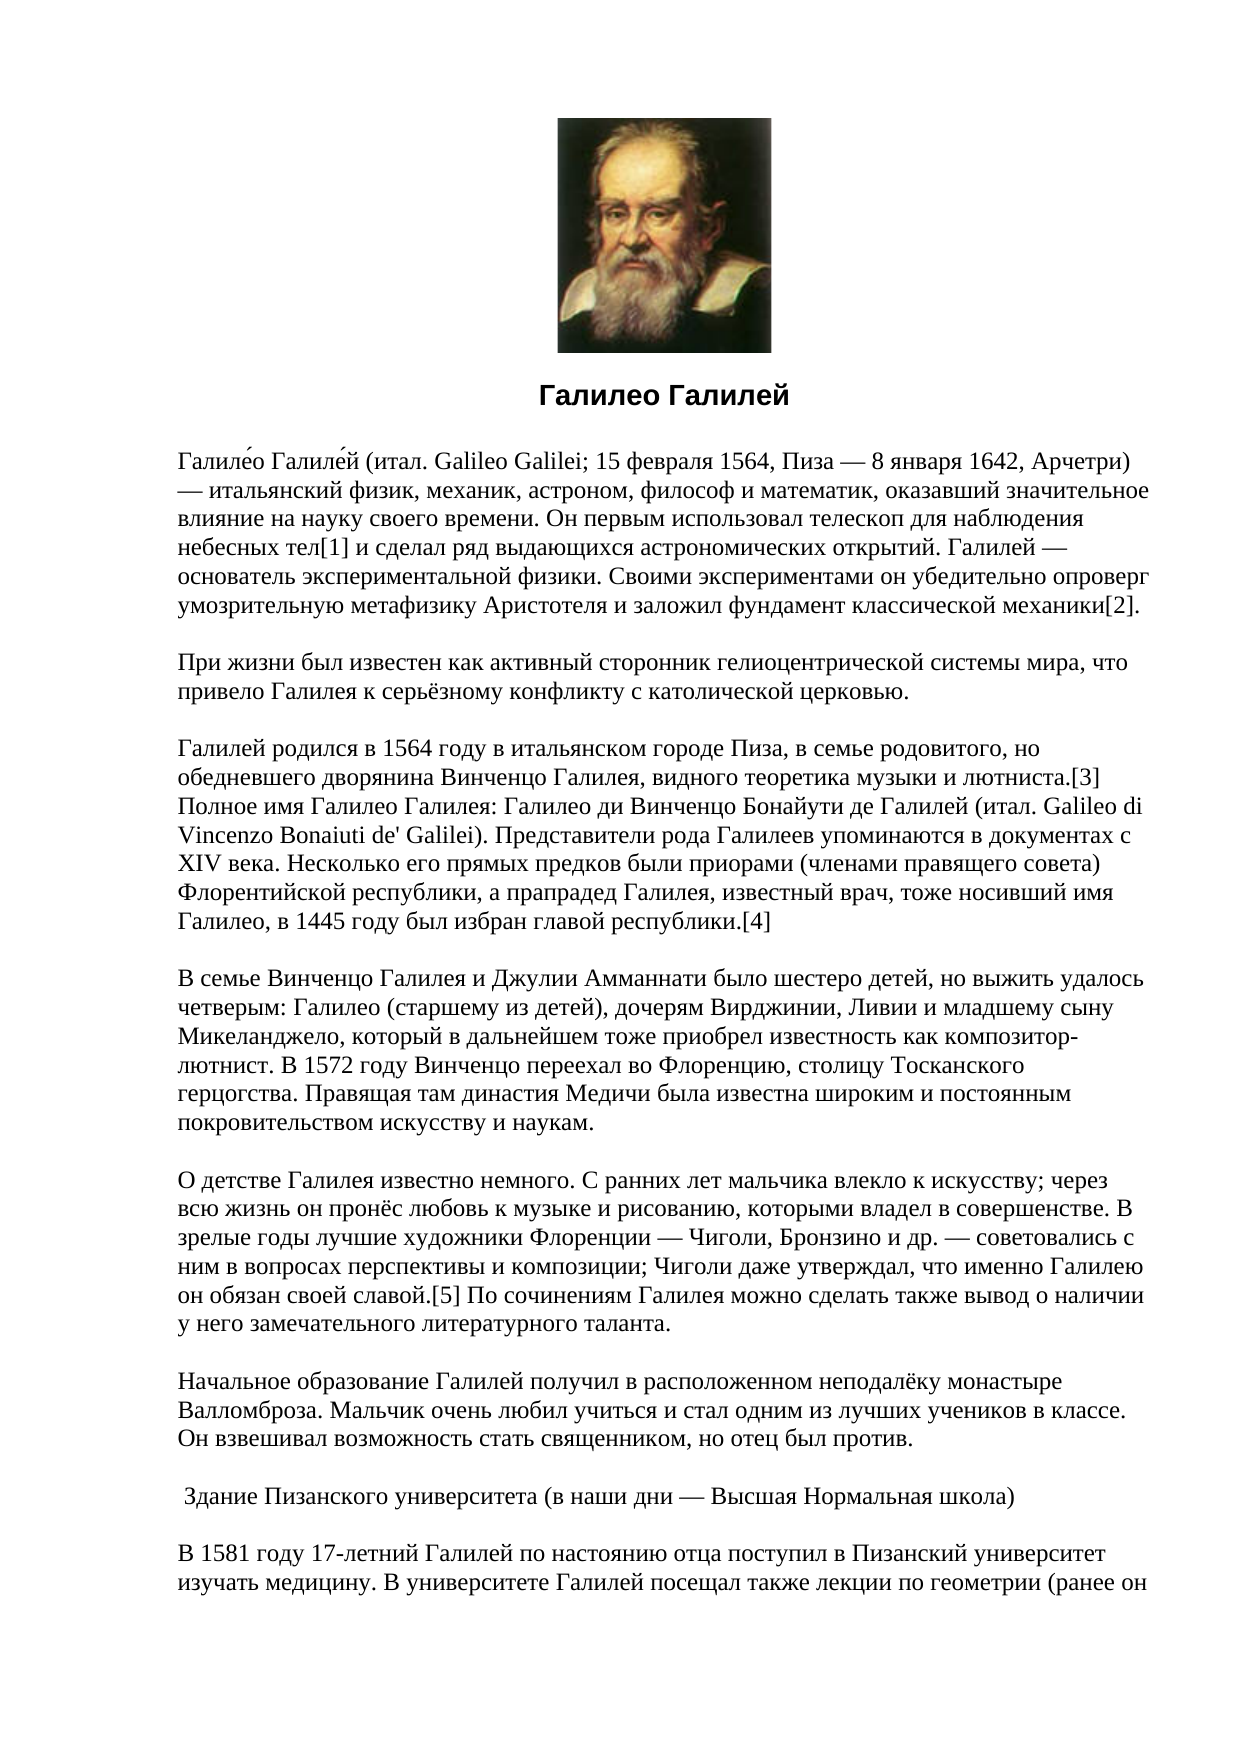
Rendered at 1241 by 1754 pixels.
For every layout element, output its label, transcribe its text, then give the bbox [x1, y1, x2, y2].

text Галиле́о Галиле́й (итал. Galileo Galilei; 15 февраля 1564, Пиза — 8 января 1642, Арчетри) — итальянский физик, механик, астроном, философ и математик, оказавший значительное влияние на науку своего времени. Он первым использовал телескоп для наблюдения небесных тел[1] и сделал ряд выдающихся астрономических открытий. Галилей — основатель экспериментальной физики. Своими экспериментами он убедительно опроверг умозрительную метафизику Аристотеля и заложил фундамент классической механики[2]. [177, 446, 1152, 618]
text При жизни был известен как активный сторонник гелиоцентрической системы мира, что привело Галилея к серьёзному конфликту с католической церковью. [177, 647, 1152, 705]
picture [557, 118, 772, 353]
text Галилей родился в 1564 году в итальянском городе Пиза, в семье родовитого, но обедневшего дворянина Винченцо Галилея, видного теоретика музыки и лютниста.[3] Полное имя Галилео Галилея: Галилео ди Винченцо Бонайути де Галилей (итал. Galileo di Vincenzo Bonaiuti de' Galilei). Представители рода Галилеев упоминаются в документах с XIV века. Несколько его прямых предков были приорами (членами правящего совета) Флорентийской республики, а прапрадед Галилея, известный врач, тоже носивший имя Галилео, в 1445 году был избран главой республики.[4] [177, 733, 1152, 935]
text Начальное образование Галилей получил в расположенном неподалёку монастыре Валломброза. Мальчик очень любил учиться и стал одним из лучших учеников в классе. Он взвешивал возможность стать священником, но отец был против. [177, 1366, 1152, 1452]
text О детстве Галилея известно немного. С ранних лет мальчика влекло к искусству; через всю жизнь он пронёс любовь к музыке и рисованию, которыми владел в совершенстве. В зрелые годы лучшие художники Флоренции — Чиголи, Бронзино и др. — советовались с ним в вопросах перспективы и композиции; Чиголи даже утверждал, что именно Галилею он обязан своей славой.[5] По сочинениям Галилея можно сделать также вывод о наличии у него замечательного литературного таланта. [177, 1165, 1152, 1337]
subtitle Галилео Галилей [177, 377, 1152, 411]
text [177, 1538, 1152, 1596]
text В семье Винченцо Галилея и Джулии Амманнати было шестеро детей, но выжить удалось четверым: Галилео (старшему из детей), дочерям Вирджинии, Ливии и младшему сыну Микеланджело, который в дальнейшем тоже приобрел известность как композитор-лютнист. В 1572 году Винченцо переехал во Флоренцию, столицу Тосканского герцогства. Правящая там династия Медичи была известна широким и постоянным покровительством искусству и наукам. [177, 963, 1152, 1136]
text Здание Пизанского университета (в наши дни — Высшая Нормальная школа) [177, 1481, 1152, 1510]
